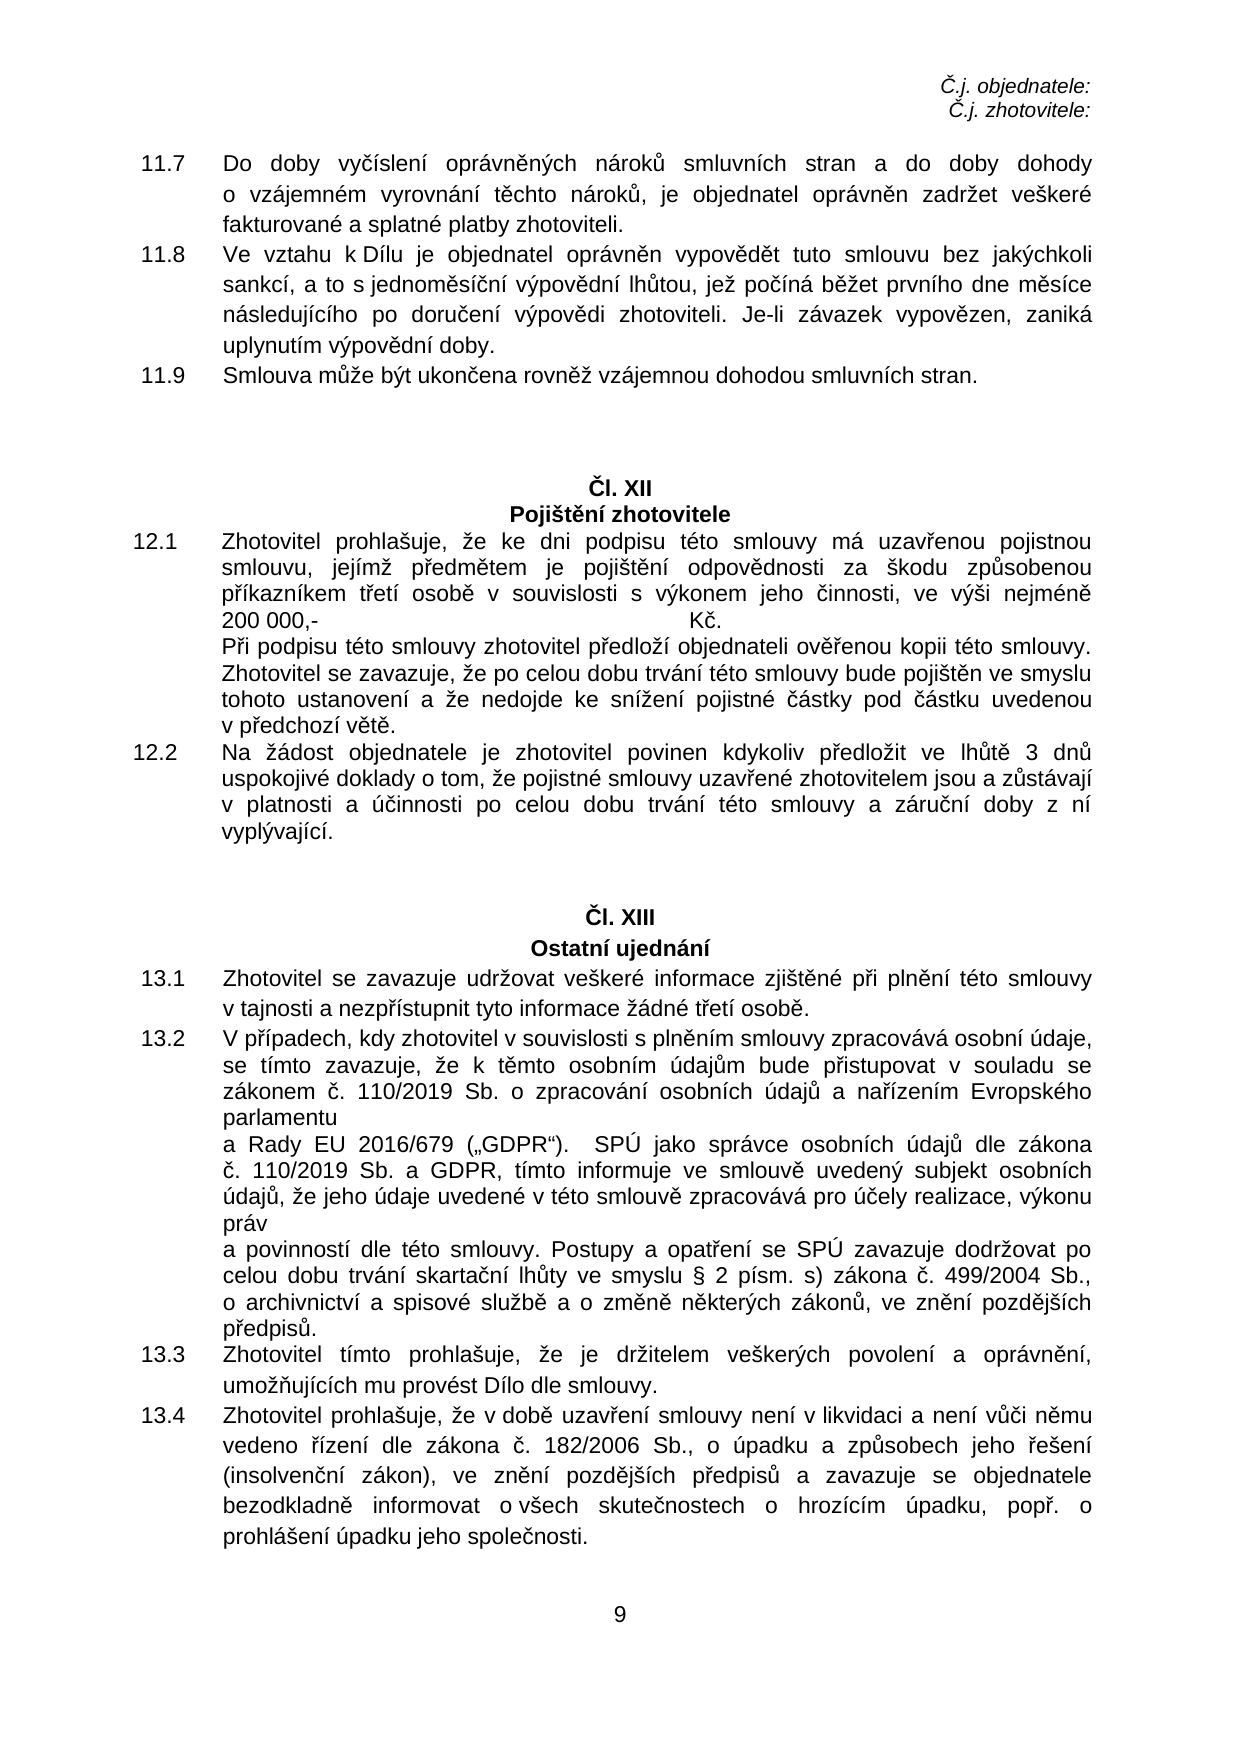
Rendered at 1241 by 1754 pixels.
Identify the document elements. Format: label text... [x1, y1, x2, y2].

list Smlouva může být ukončena rovněž vzájemnou dohodou smluvních stran. [185, 362, 1093, 388]
list Zhotovitel prohlašuje, že ke dni podpisu této smlouvy má uzavřenou pojistnou smlouvu, jejímž předmětem je pojištění odpovědnosti za škodu způsobenou příkazníkem třetí osobě v souvislosti s výkonem jeho činnosti, ve výši nejméně 200 000,- Kč. Při podpisu této smlouvy zhotovitel předloží objednateli ověřenou kopii této smlouvy. Zhotovitel se zavazuje, že po celou dobu trvání této smlouvy bude pojištěn ve smyslu tohoto ustanovení a že nedojde ke snížení pojistné částky pod částku uvedenou v předchozí větě. [177, 528, 1093, 738]
text Pojištění zhotovitele [148, 501, 1093, 528]
list Zhotovitel se zavazuje udržovat veškeré informace zjištěné při plnění této smlouvy v tajnosti a nezpřístupnit tyto informace žádné třetí osobě. [185, 965, 1093, 1021]
list Do doby vyčíslení oprávněných nároků smluvních stran a do doby dohody o vzájemném vyrovnání těchto nároků, je objednatel oprávněn zadržet veškeré fakturované a splatné platby zhotoviteli. [185, 150, 1093, 237]
list Zhotovitel tímto prohlašuje, že je držitelem veškerých povolení a oprávnění, umožňujících mu provést Dílo dle smlouvy. [185, 1341, 1093, 1398]
list Ve vztahu k Dílu je objednatel oprávněn vypovědět tuto smlouvu bez jakýchkoli sankcí, a to s jednoměsíční výpovědní lhůtou, jež počíná běžet prvního dne měsíce následujícího po doručení výpovědi zhotoviteli. Je-li závazek vypovězen, zaniká uplynutím výpovědní doby. [185, 241, 1093, 358]
list Zhotovitel prohlašuje, že v době uzavření smlouvy není v likvidaci a není vůči němu vedeno řízení dle zákona č. 182/2006 Sb., o úpadku a způsobech jeho řešení (insolvenční zákon), ve znění pozdějších předpisů a zavazuje se objednatele bezodkladně informovat o všech skutečnostech o hrozícím úpadku, popř. o prohlášení úpadku jeho společnosti. [185, 1402, 1093, 1549]
list V případech, kdy zhotovitel v souvislosti s plněním smlouvy zpracovává osobní údaje, se tímto zavazuje, že k těmto osobním údajům bude přistupovat v souladu se zákonem č. 110/2019 Sb. o zpracování osobních údajů a nařízením Evropského parlamentu a Rady EU 2016/679 („GDPR“). SPÚ jako správce osobních údajů dle zákona č. 110/2019 Sb. a GDPR, tímto informuje ve smlouvě uvedený subjekt osobních údajů, že jeho údaje uvedené v této smlouvě zpracovává pro účely realizace, výkonu práv a povinností dle této smlouvy. Postupy a opatření se SPÚ zavazuje dodržovat po celou dobu trvání skartační lhůty ve smyslu § 2 písm. s) zákona č. 499/2004 Sb., o archivnictví a spisové službě a o změně některých zákonů, ve znění pozdějších předpisů. [185, 1025, 1093, 1341]
list Ostatní ujednání [148, 904, 1093, 961]
list Na žádost objednatele je zhotovitel povinen kdykoliv předložit ve lhůtě 3 dnů uspokojivé doklady o tom, že pojistné smlouvy uzavřené zhotovitelem jsou a zůstávají v platnosti a účinnosti po celou dobu trvání této smlouvy a záruční doby z ní vyplývající. [177, 738, 1093, 844]
